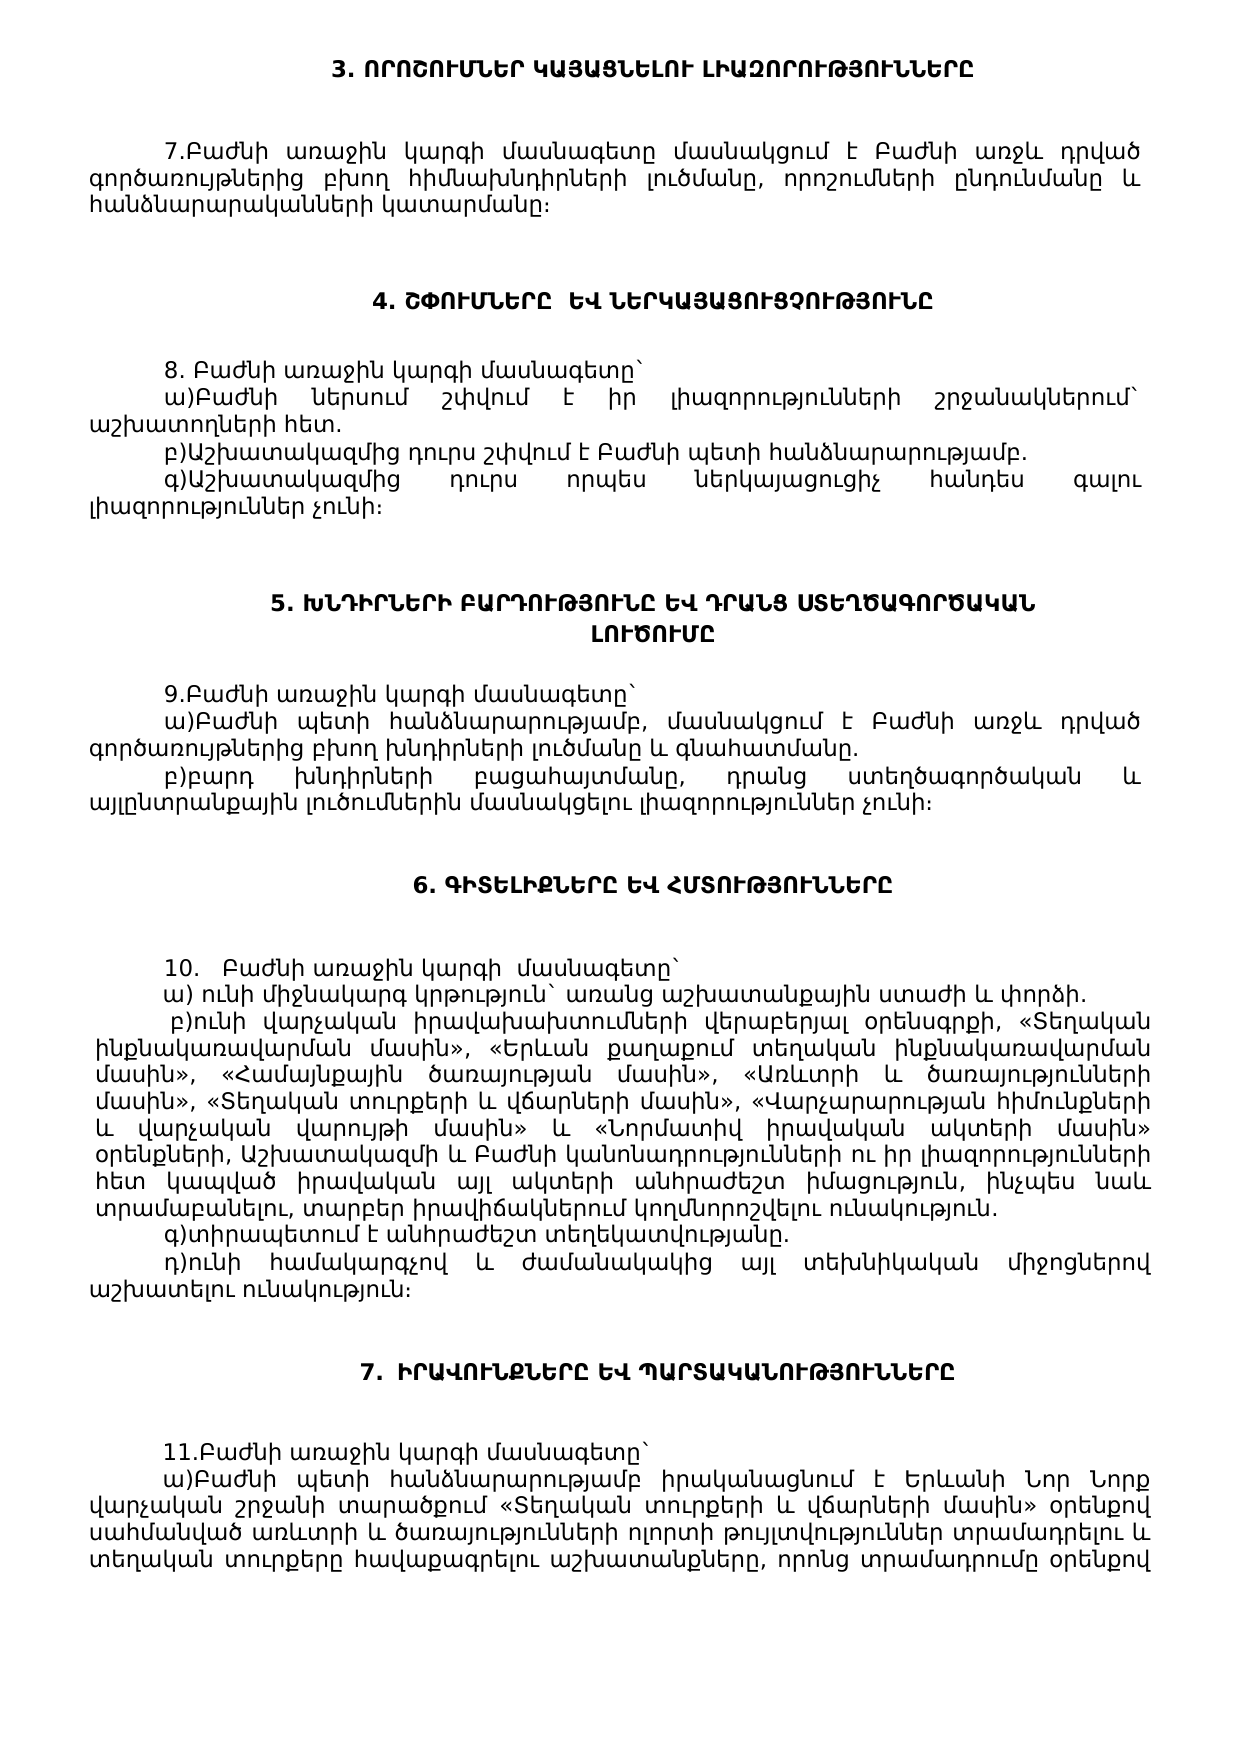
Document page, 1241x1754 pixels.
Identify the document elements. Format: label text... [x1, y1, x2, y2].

text բ)ունի վարչական իրավախախտումների վերաբերյալ օրենսգրքի, «Տեղական ինքնակառավարման մասին», «Երևան քաղաքում տեղական ինքնակառավարման մասին», «Համայնքային ծառայության մասին», «Առևտրի և ծառայությունների մասին», «Տեղական տուրքերի և վճարների մասին», «Վարչարարության հիմունքների և վարչական վարույթի մասին» և «Նորմատիվ իրավական ակտերի մասին» օրենքների, Աշխատակազմի և Բաժնի կանոնադրությունների ու իր լիազորությունների հետ կապված իրավական այլ ակտերի անհրաժեշտ իմացություն, ինչպես նաև տրամաբանելու, տարբեր իրավիճակներում կողմնորոշվելու ունակություն. [95, 1008, 1152, 1221]
text ա)Բաժնի ներսում շփվում է իր լիազորությունների շրջանակներում` աշխատողների հետ. [89, 384, 1142, 438]
text 11.Բաժնի առաջին կարգի մասնագետը` [89, 1439, 1152, 1466]
text ա) ունի միջնակարգ կրթություն` առանց աշխատանքային ստաժի և փորձի. [89, 981, 1152, 1008]
text 7.Բաժնի առաջին կարգի մասնագետը մասնակցում է Բաժնի առջև դրված գործառույթներից բխող հիմնախնդիրների լուծմանը, որոշումների ընդունմանը և հանձնարարականների կատարմանը։ [89, 138, 1142, 218]
text դ)ունի համակարգչով և ժամանակակից այլ տեխնիկական միջոցներով աշխատելու ունակություն։ [89, 1249, 1152, 1303]
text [89, 1466, 1152, 1572]
text 4. ՇՓՈՒՄՆԵՐԸ ԵՎ ՆԵՐԿԱՅԱՑՈՒՑՉՈՒԹՅՈՒՆԸ [89, 288, 1142, 315]
text գ)տիրապետում է անհրաժեշտ տեղեկատվությանը. [89, 1221, 1152, 1248]
text 3. ՈՐՈՇՈՒՄՆԵՐ ԿԱՅԱՑՆԵԼՈՒ ԼԻԱԶՈՐՈՒԹՅՈՒՆՆԵՐԸ [89, 56, 1142, 83]
text ԼՈՒԾՈՒՄԸ [89, 621, 1142, 648]
text 6. ԳԻՏԵԼԻՔՆԵՐԸ ԵՎ ՀՄՏՈՒԹՅՈՒՆՆԵՐԸ [89, 873, 1142, 899]
text 10. Բաժնի առաջին կարգի մասնագետը` [89, 955, 1142, 981]
text 5. ԽՆԴԻՐՆԵՐԻ ԲԱՐԴՈՒԹՅՈՒՆԸ ԵՎ ԴՐԱՆՑ ՍՏԵՂԾԱԳՈՐԾԱԿԱՆ [89, 590, 1142, 616]
text ա)Բաժնի պետի հանձնարարությամբ, մասնակցում է Բաժնի առջև դրված գործառույթներից բխող խնդիրների լուծմանը և գնահատմանը. [89, 708, 1142, 762]
text բ)Աշխատակազմից դուրս շփվում է Բաժնի պետի հանձնարարությամբ. [89, 439, 1142, 466]
text բ)բարդ խնդիրների բացահայտմանը, դրանց ստեղծագործական և այլընտրանքային լուծումներին մասնակցելու լիազորություններ չունի։ [89, 763, 1142, 816]
text 8. Բաժնի առաջին կարգի մասնագետը` [89, 357, 1142, 383]
text գ)Աշխատակազմից դուրս որպես ներկայացուցիչ հանդես գալու լիազորություններ չունի։ [89, 467, 1142, 520]
text 9.Բաժնի առաջին կարգի մասնագետը` [89, 681, 1142, 707]
list ԻՐԱՎՈՒՆՔՆԵՐԸ ԵՎ ՊԱՐՏԱԿԱՆՈՒԹՅՈՒՆՆԵՐԸ [164, 1359, 1152, 1386]
